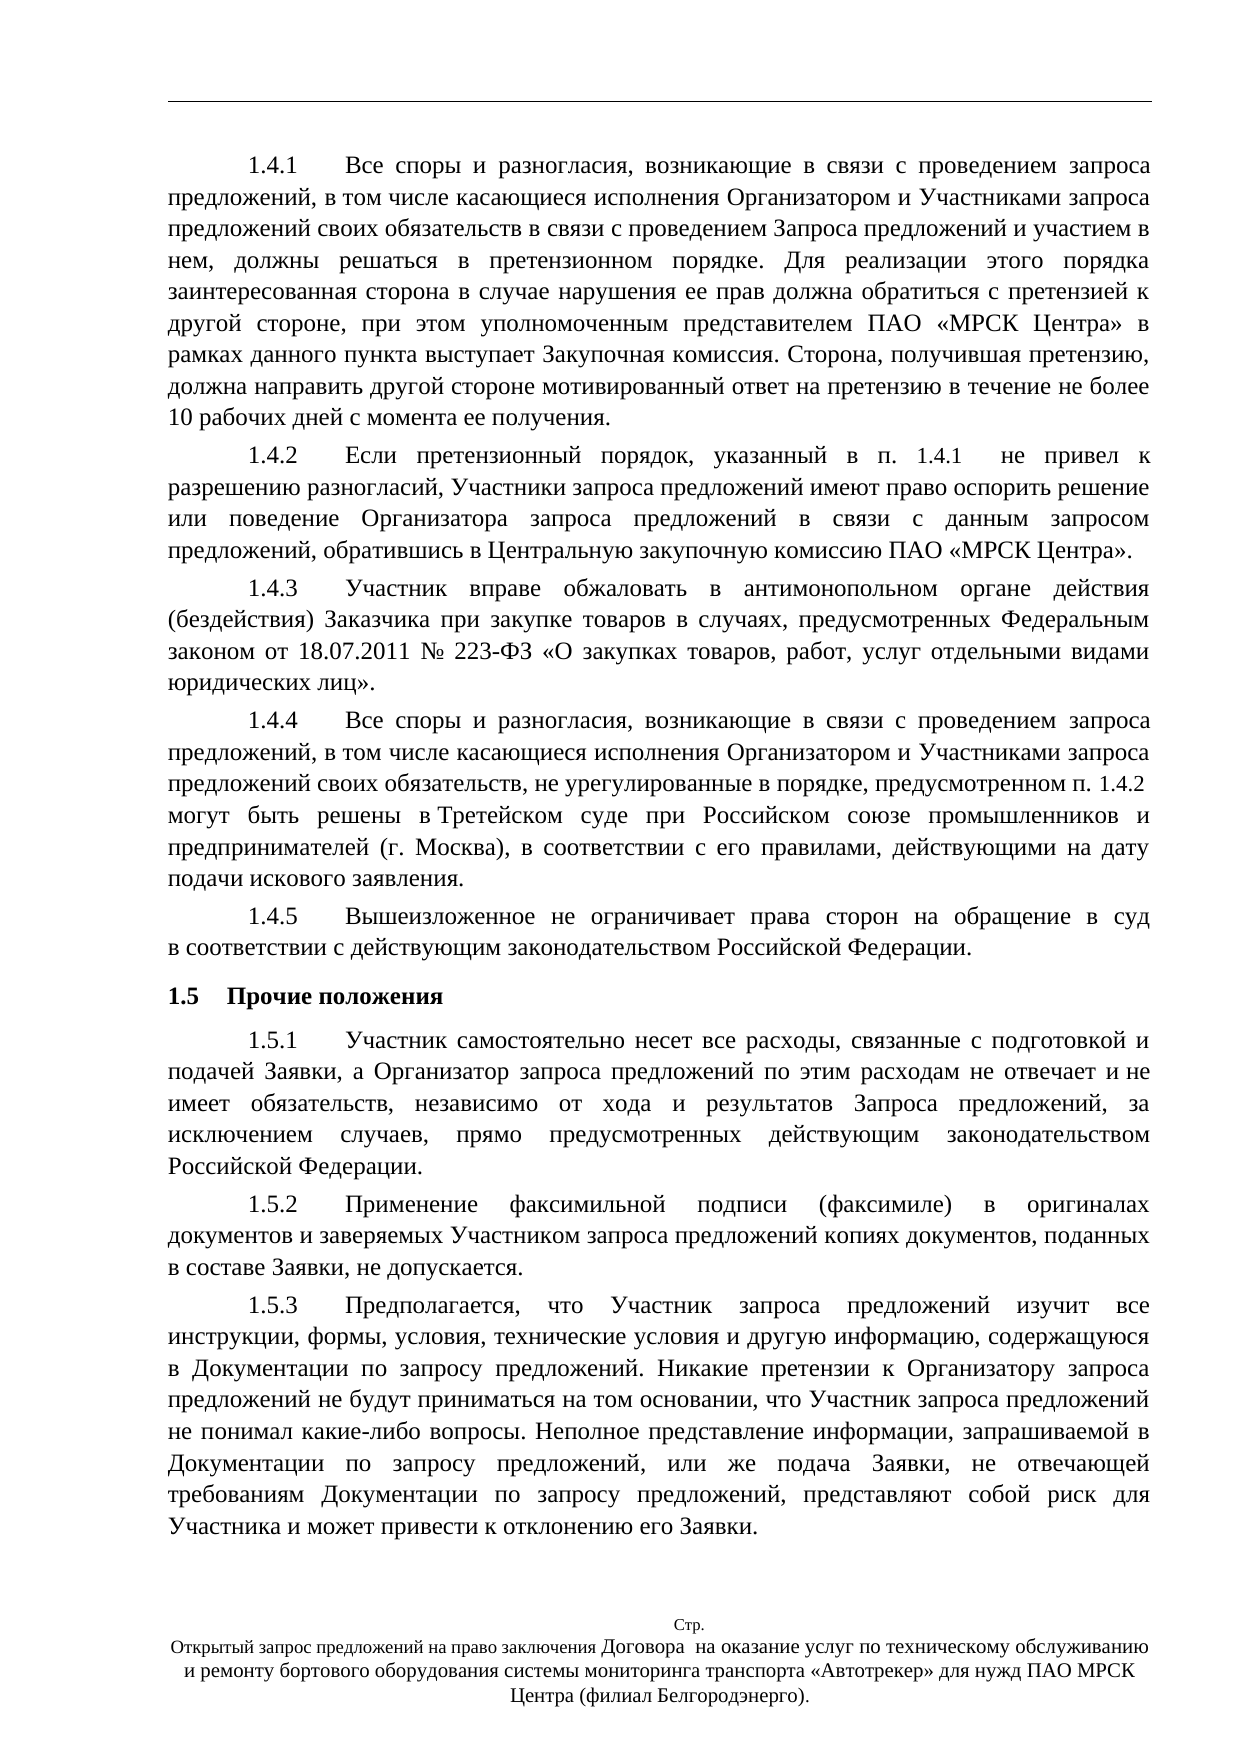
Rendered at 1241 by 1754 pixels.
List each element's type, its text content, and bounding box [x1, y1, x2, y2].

list Участник вправе обжаловать в антимонопольном органе действия (бездействия) Заказчика при закупке товаров в случаях, предусмотренных Федеральным законом от 18.07.2011 № 223-ФЗ «О закупках товаров, работ, услуг отдельными видами юридических лиц». [168, 573, 1150, 696]
list Применение факсимильной подписи (факсимиле) в оригиналах документов и заверяемых Участником запроса предложений копиях документов, поданных в составе Заявки, не допускается. [168, 1189, 1150, 1281]
list Если претензионный порядок, указанный в п. 1.4.1 не привел к разрешению разногласий, Участники запроса предложений имеют право оспорить решение или поведение Организатора запроса предложений в связи с данным запросом предложений, обратившись в Центральную закупочную комиссию ПАО «МРСК Центра». [168, 440, 1150, 564]
list Предполагается, что Участник запроса предложений изучит все инструкции, формы, условия, технические условия и другую информацию, содержащуюся в Документации по запросу предложений. Никакие претензии к Организатору запроса предложений не будут приниматься на том основании, что Участник запроса предложений не понимал какие-либо вопросы. Неполное представление информации, запрашиваемой в Документации по запросу предложений, или же подача Заявки, не отвечающей требованиям Документации по запросу предложений, представляют собой риск для Участника и может привести к отклонению его Заявки. [168, 1290, 1150, 1539]
subtitle Прочие положения [168, 981, 1152, 1009]
list Все споры и разногласия, возникающие в связи с проведением запроса предложений, в том числе касающиеся исполнения Организатором и Участниками запроса предложений своих обязательств, не урегулированные в порядке, предусмотренном п. 1.4.2 могут быть решены в Третейском суде при Российском союзе промышленников и предпринимателей (г. Москва), в соответствии с его правилами, действующими на дату подачи искового заявления. [168, 705, 1150, 892]
list Вышеизложенное не ограничивает права сторон на обращение в суд в соответствии с действующим законодательством Российской Федерации. [168, 901, 1150, 961]
list Участник самостоятельно несет все расходы, связанные с подготовкой и подачей Заявки, а Организатор запроса предложений по этим расходам не отвечает и не имеет обязательств, независимо от хода и результатов Запроса предложений, за исключением случаев, прямо предусмотренных действующим законодательством Российской Федерации. [168, 1025, 1150, 1180]
list Все споры и разногласия, возникающие в связи с проведением запроса предложений, в том числе касающиеся исполнения Организатором и Участниками запроса предложений своих обязательств в связи с проведением Запроса предложений и участием в нем, должны решаться в претензионном порядке. Для реализации этого порядка заинтересованная сторона в случае нарушения ее прав должна обратиться с претензией к другой стороне, при этом уполномоченным представителем ПАО «МРСК Центра» в рамках данного пункта выступает Закупочная комиссия. Сторона, получившая претензию, должна направить другой стороне мотивированный ответ на претензию в течение не более 10 рабочих дней с момента ее получения. [168, 150, 1150, 431]
